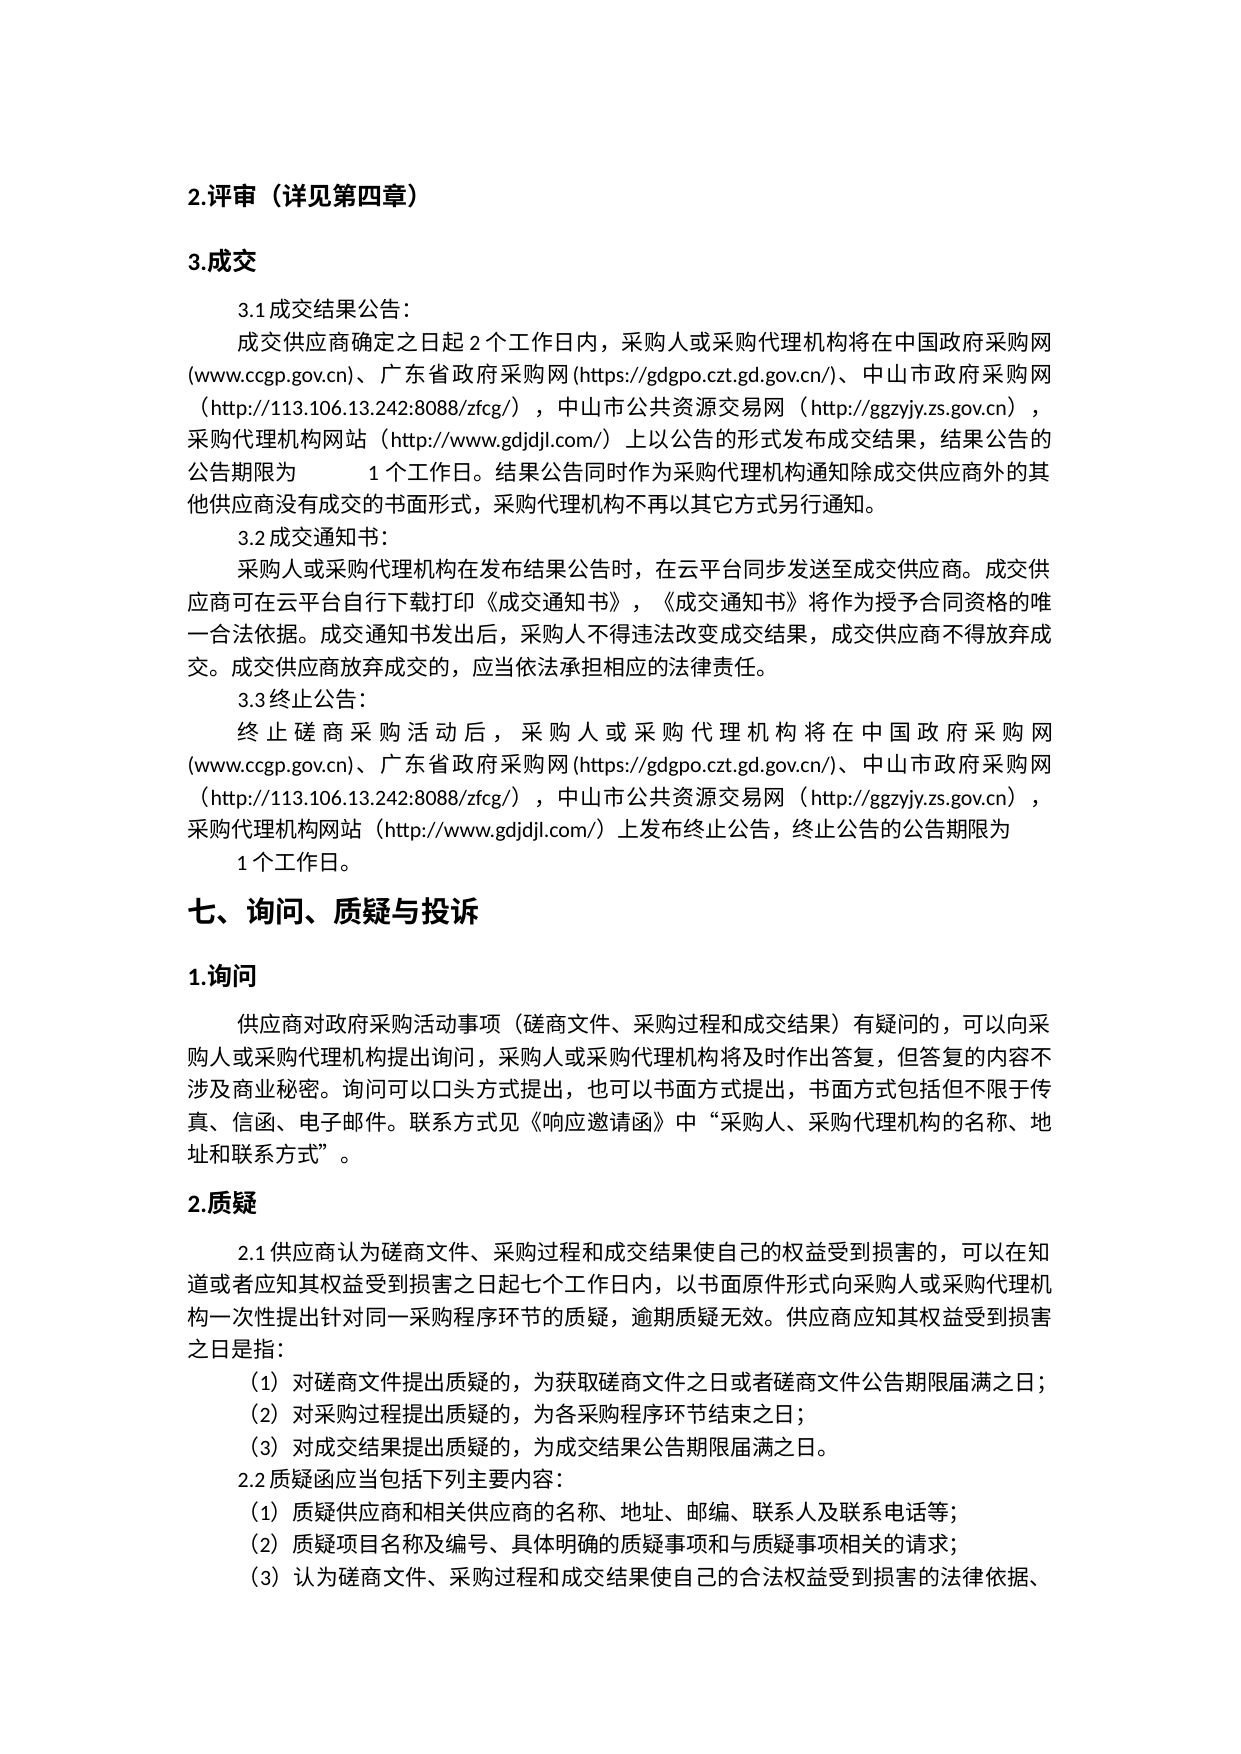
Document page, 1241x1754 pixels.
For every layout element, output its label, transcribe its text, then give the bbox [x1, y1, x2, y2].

text （2）对采购过程提出质疑的，为各采购程序环节结束之日； [187, 1397, 1053, 1429]
text 采购人或采购代理机构在发布结果公告时，在云平台同步发送至成交供应商。成交供应商可在云平台自行下载打印《成交通知书》，《成交通知书》将作为授予合同资格的唯一合法依据。成交通知书发出后，采购人不得违法改变成交结果，成交供应商不得放弃成交。成交供应商放弃成交的，应当依法承担相应的法律责任。 [187, 552, 1053, 682]
text 2.质疑 [187, 1169, 1053, 1234]
text 终止磋商采购活动后，采购人或采购代理机构将在中国政府采购网(www.ccgp.gov.cn)、广东省政府采购网(https://gdgpo.czt.gd.gov.cn/)、中山市政府采购网（http://113.106.13.242:8088/zfcg/），中山市公共资源交易网（http://ggzyjy.zs.gov.cn），采购代理机构网站（http://www.gdjdjl.com/）上发布终止公告，终止公告的公告期限为 1 个工作日。 [187, 714, 1053, 877]
text 3.1成交结果公告： [187, 292, 1053, 324]
text （1）质疑供应商和相关供应商的名称、地址、邮编、联系人及联系电话等； [187, 1494, 1053, 1527]
text 3.2成交通知书： [187, 519, 1053, 552]
text （1）对磋商文件提出质疑的，为获取磋商文件之日或者磋商文件公告期限届满之日； [187, 1364, 1053, 1397]
text 3.成交 [187, 227, 1053, 292]
text 2.2质疑函应当包括下列主要内容： [187, 1462, 1053, 1494]
text （2）质疑项目名称及编号、具体明确的质疑事项和与质疑事项相关的请求； [187, 1527, 1053, 1559]
text 1.询问 [187, 942, 1053, 1007]
text 2.1供应商认为磋商文件、采购过程和成交结果使自己的权益受到损害的，可以在知道或者应知其权益受到损害之日起七个工作日内，以书面原件形式向采购人或采购代理机构一次性提出针对同一采购程序环节的质疑，逾期质疑无效。供应商应知其权益受到损害之日是指： [187, 1234, 1053, 1364]
text 2.评审（详见第四章） [187, 162, 1053, 227]
text 供应商对政府采购活动事项（磋商文件、采购过程和成交结果）有疑问的，可以向采购人或采购代理机构提出询问，采购人或采购代理机构将及时作出答复，但答复的内容不涉及商业秘密。询问可以口头方式提出，也可以书面方式提出，书面方式包括但不限于传真、信函、电子邮件。联系方式见《响应邀请函》中“采购人、采购代理机构的名称、地址和联系方式”。 [187, 1007, 1053, 1169]
text 成交供应商确定之日起2个工作日内，采购人或采购代理机构将在中国政府采购网(www.ccgp.gov.cn)、广东省政府采购网(https://gdgpo.czt.gd.gov.cn/)、中山市政府采购网（http://113.106.13.242:8088/zfcg/），中山市公共资源交易网（http://ggzyjy.zs.gov.cn），采购代理机构网站（http://www.gdjdjl.com/）上以公告的形式发布成交结果，结果公告的公告期限为 1 个工作日。结果公告同时作为采购代理机构通知除成交供应商外的其他供应商没有成交的书面形式，采购代理机构不再以其它方式另行通知。 [187, 324, 1053, 519]
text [187, 1559, 1053, 1592]
text （3）对成交结果提出质疑的，为成交结果公告期限届满之日。 [187, 1429, 1053, 1462]
text 七、询问、质疑与投诉 [187, 877, 1053, 942]
text 3.3终止公告： [187, 682, 1053, 714]
